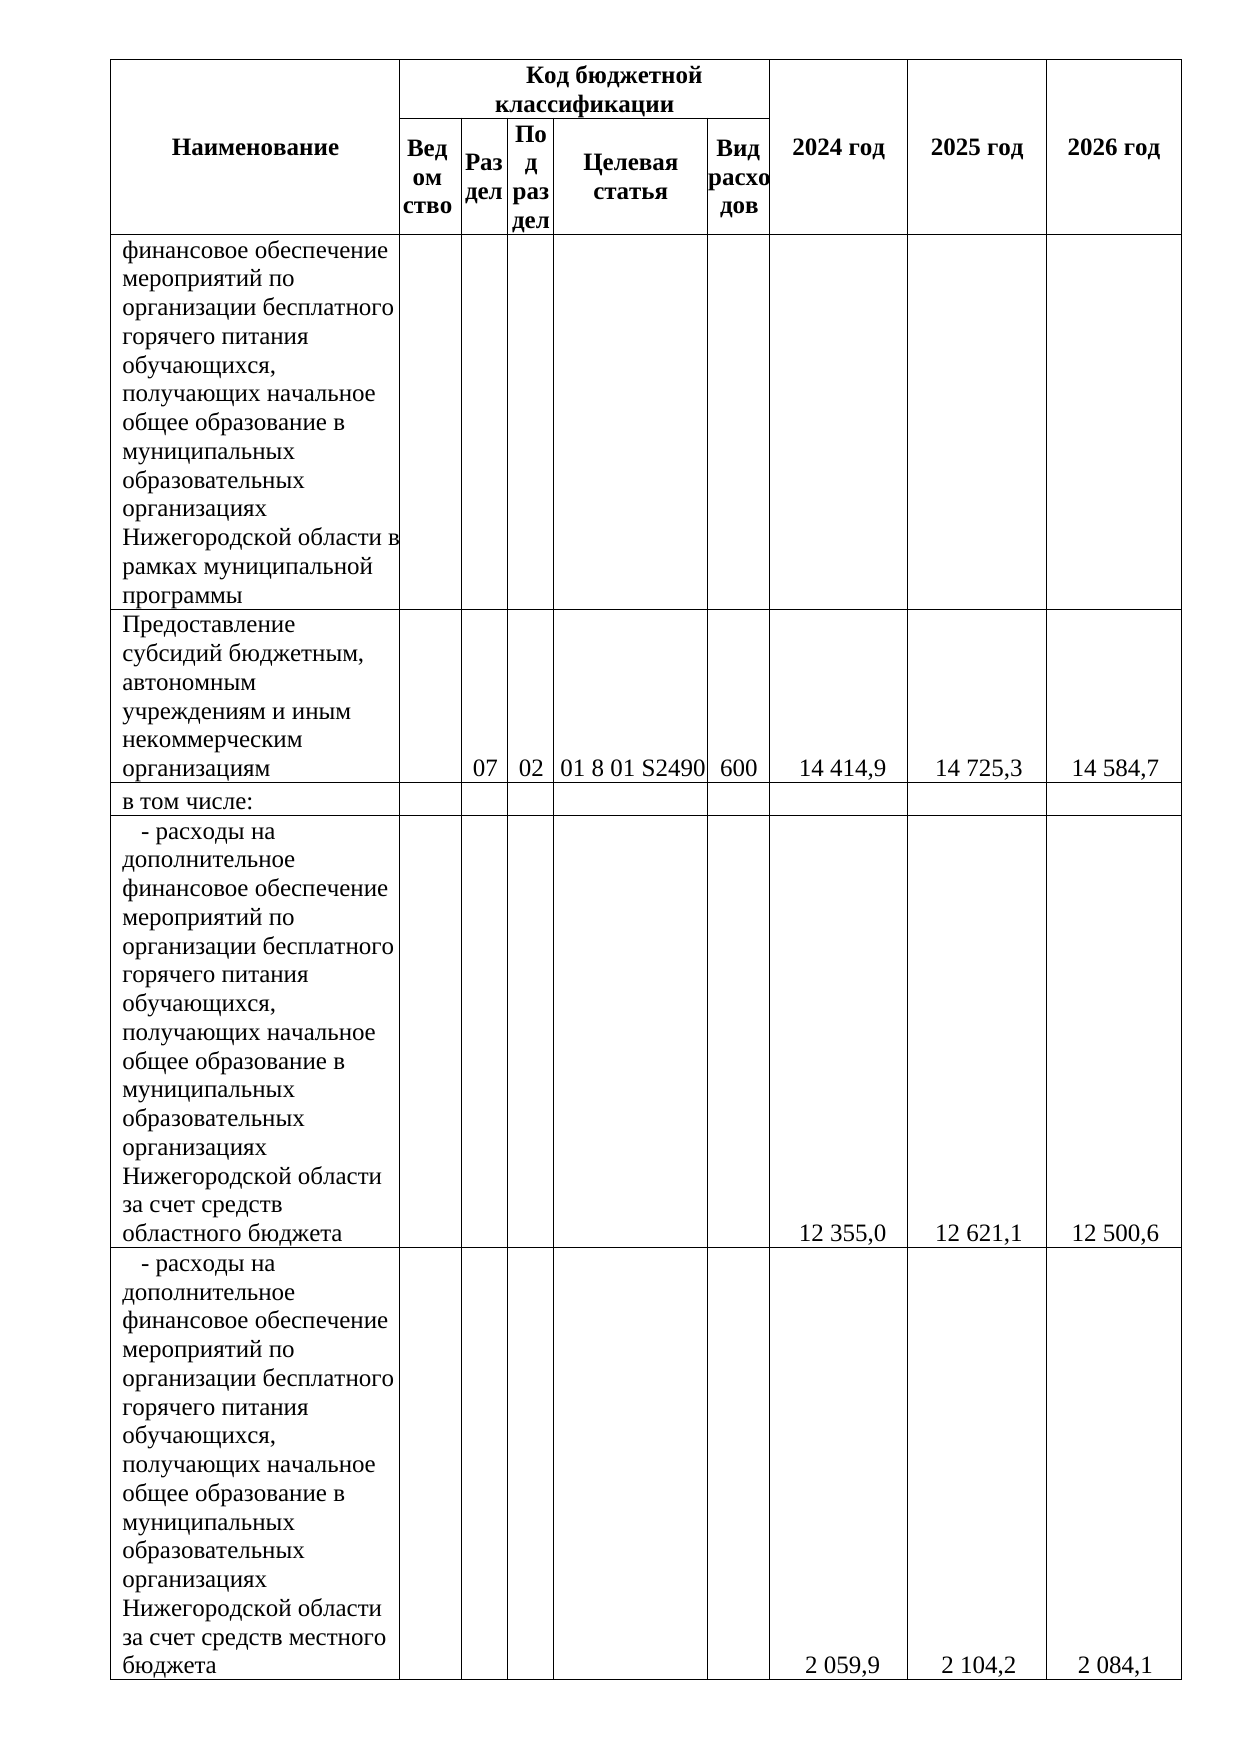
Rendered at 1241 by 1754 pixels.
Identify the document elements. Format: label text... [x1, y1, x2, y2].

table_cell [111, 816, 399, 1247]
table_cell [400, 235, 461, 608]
table_header 2026 год [1047, 60, 1181, 234]
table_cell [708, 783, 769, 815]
table_cell Целевая статья [554, 119, 707, 234]
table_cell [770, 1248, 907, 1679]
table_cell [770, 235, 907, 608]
table_header 2025 год [908, 60, 1046, 234]
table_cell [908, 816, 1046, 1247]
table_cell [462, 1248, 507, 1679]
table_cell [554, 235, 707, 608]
table_header Код бюджетной классификации [400, 60, 769, 118]
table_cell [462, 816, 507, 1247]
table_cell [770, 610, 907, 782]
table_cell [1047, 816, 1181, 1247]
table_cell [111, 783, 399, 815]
table_cell Ведом ство [400, 119, 461, 234]
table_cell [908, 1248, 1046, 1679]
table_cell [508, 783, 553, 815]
table_cell Раз дел [462, 119, 507, 234]
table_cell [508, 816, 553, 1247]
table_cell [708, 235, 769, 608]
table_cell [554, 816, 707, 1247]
table_cell Вид расходов [708, 119, 769, 234]
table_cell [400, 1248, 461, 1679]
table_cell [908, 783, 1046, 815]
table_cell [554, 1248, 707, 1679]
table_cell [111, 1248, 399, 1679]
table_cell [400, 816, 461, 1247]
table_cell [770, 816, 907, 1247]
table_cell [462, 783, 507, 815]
table_header Наименование [111, 60, 399, 234]
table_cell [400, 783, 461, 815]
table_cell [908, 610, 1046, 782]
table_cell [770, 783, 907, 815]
table_cell Под раз дел [508, 119, 553, 234]
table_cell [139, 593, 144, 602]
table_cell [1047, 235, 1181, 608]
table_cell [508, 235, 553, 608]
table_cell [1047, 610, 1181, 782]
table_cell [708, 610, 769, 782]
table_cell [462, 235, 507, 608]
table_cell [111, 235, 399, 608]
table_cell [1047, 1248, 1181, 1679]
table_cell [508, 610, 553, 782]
table_header 2024 год [770, 60, 907, 234]
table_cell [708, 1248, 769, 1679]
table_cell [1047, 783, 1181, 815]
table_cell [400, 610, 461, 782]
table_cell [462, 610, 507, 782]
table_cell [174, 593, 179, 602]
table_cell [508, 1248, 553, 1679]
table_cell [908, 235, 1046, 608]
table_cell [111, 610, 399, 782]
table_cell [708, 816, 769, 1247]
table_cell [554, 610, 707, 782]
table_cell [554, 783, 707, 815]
